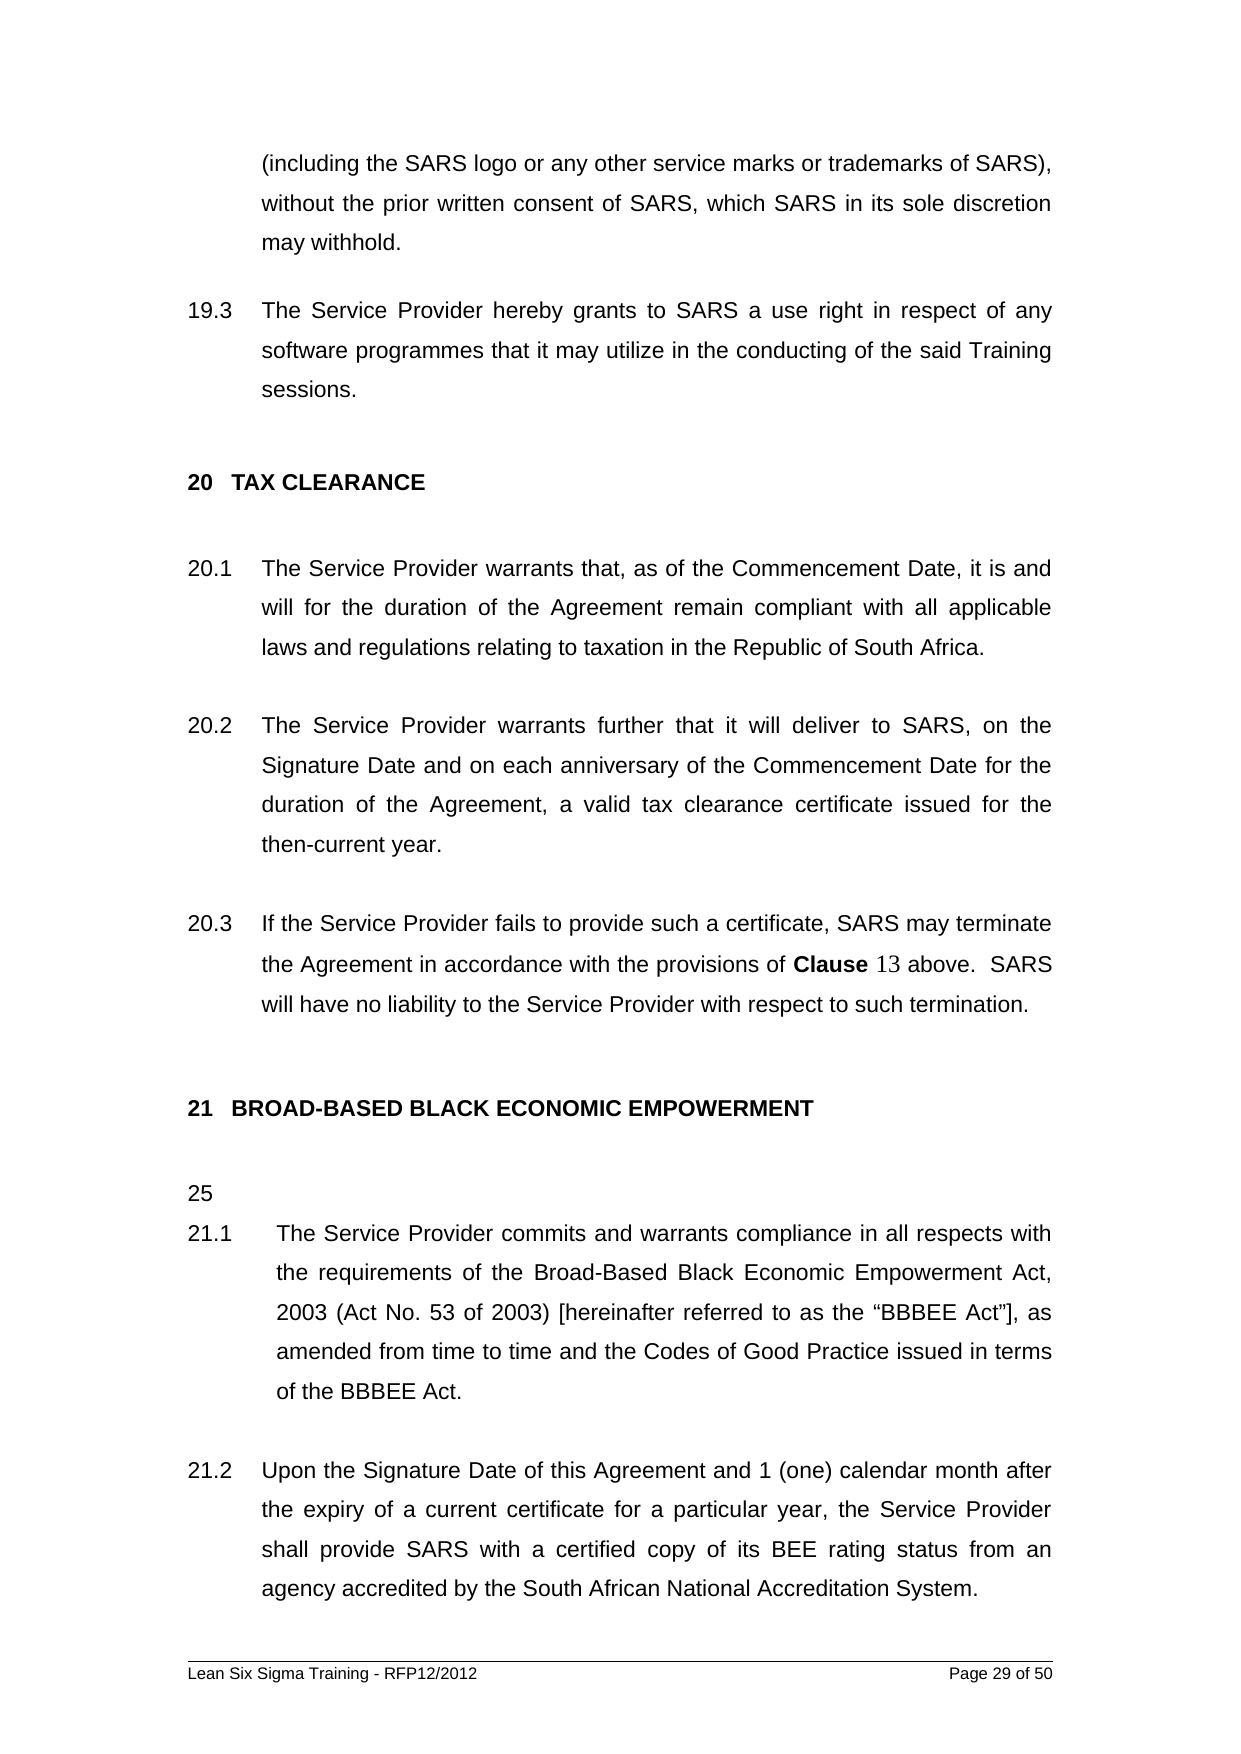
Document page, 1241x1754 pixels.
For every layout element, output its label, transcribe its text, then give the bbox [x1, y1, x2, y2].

list The Service Provider warrants further that it will deliver to SARS, on the Signature Date and on each anniversary of the Commencement Date for the duration of the Agreement, a valid tax clearance certificate issued for the then-current year. [187, 712, 1053, 857]
list The Service Provider warrants that, as of the Commencement Date, it is and will for the duration of the Agreement remain compliant with all applicable laws and regulations relating to taxation in the Republic of South Africa. [187, 554, 1053, 660]
list The Service Provider commits and warrants compliance in all respects with the requirements of the Broad-Based Black Economic Empowerment Act, 2003 (Act No. 53 of 2003) [hereinafter referred to as the “BBBEE Act”], as amended from time to time and the Codes of Good Practice issued in terms of the BBBEE Act. [187, 1220, 1053, 1404]
list The Service Provider hereby grants to SARS a use right in respect of any software programmes that it may utilize in the conducting of the said Training sessions. [187, 297, 1053, 402]
subtitle TAX CLEARANCE [187, 469, 1053, 496]
list If the Service Provider fails to provide such a certificate, SARS may terminate the Agreement in accordance with the provisions of Clause 13 above. SARS will have no liability to the Service Provider with respect to such termination. [187, 910, 1053, 1018]
list Upon the Signature Date of this Agreement and 1 (one) calendar month after the expiry of a current certificate for a particular year, the Service Provider shall provide SARS with a certified copy of its BEE rating status from an agency accredited by the South African National Accreditation System. [187, 1457, 1053, 1602]
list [187, 150, 1053, 255]
subtitle BROAD-BASED BLACK ECONOMIC EMPOWERMENT [187, 1095, 1053, 1122]
